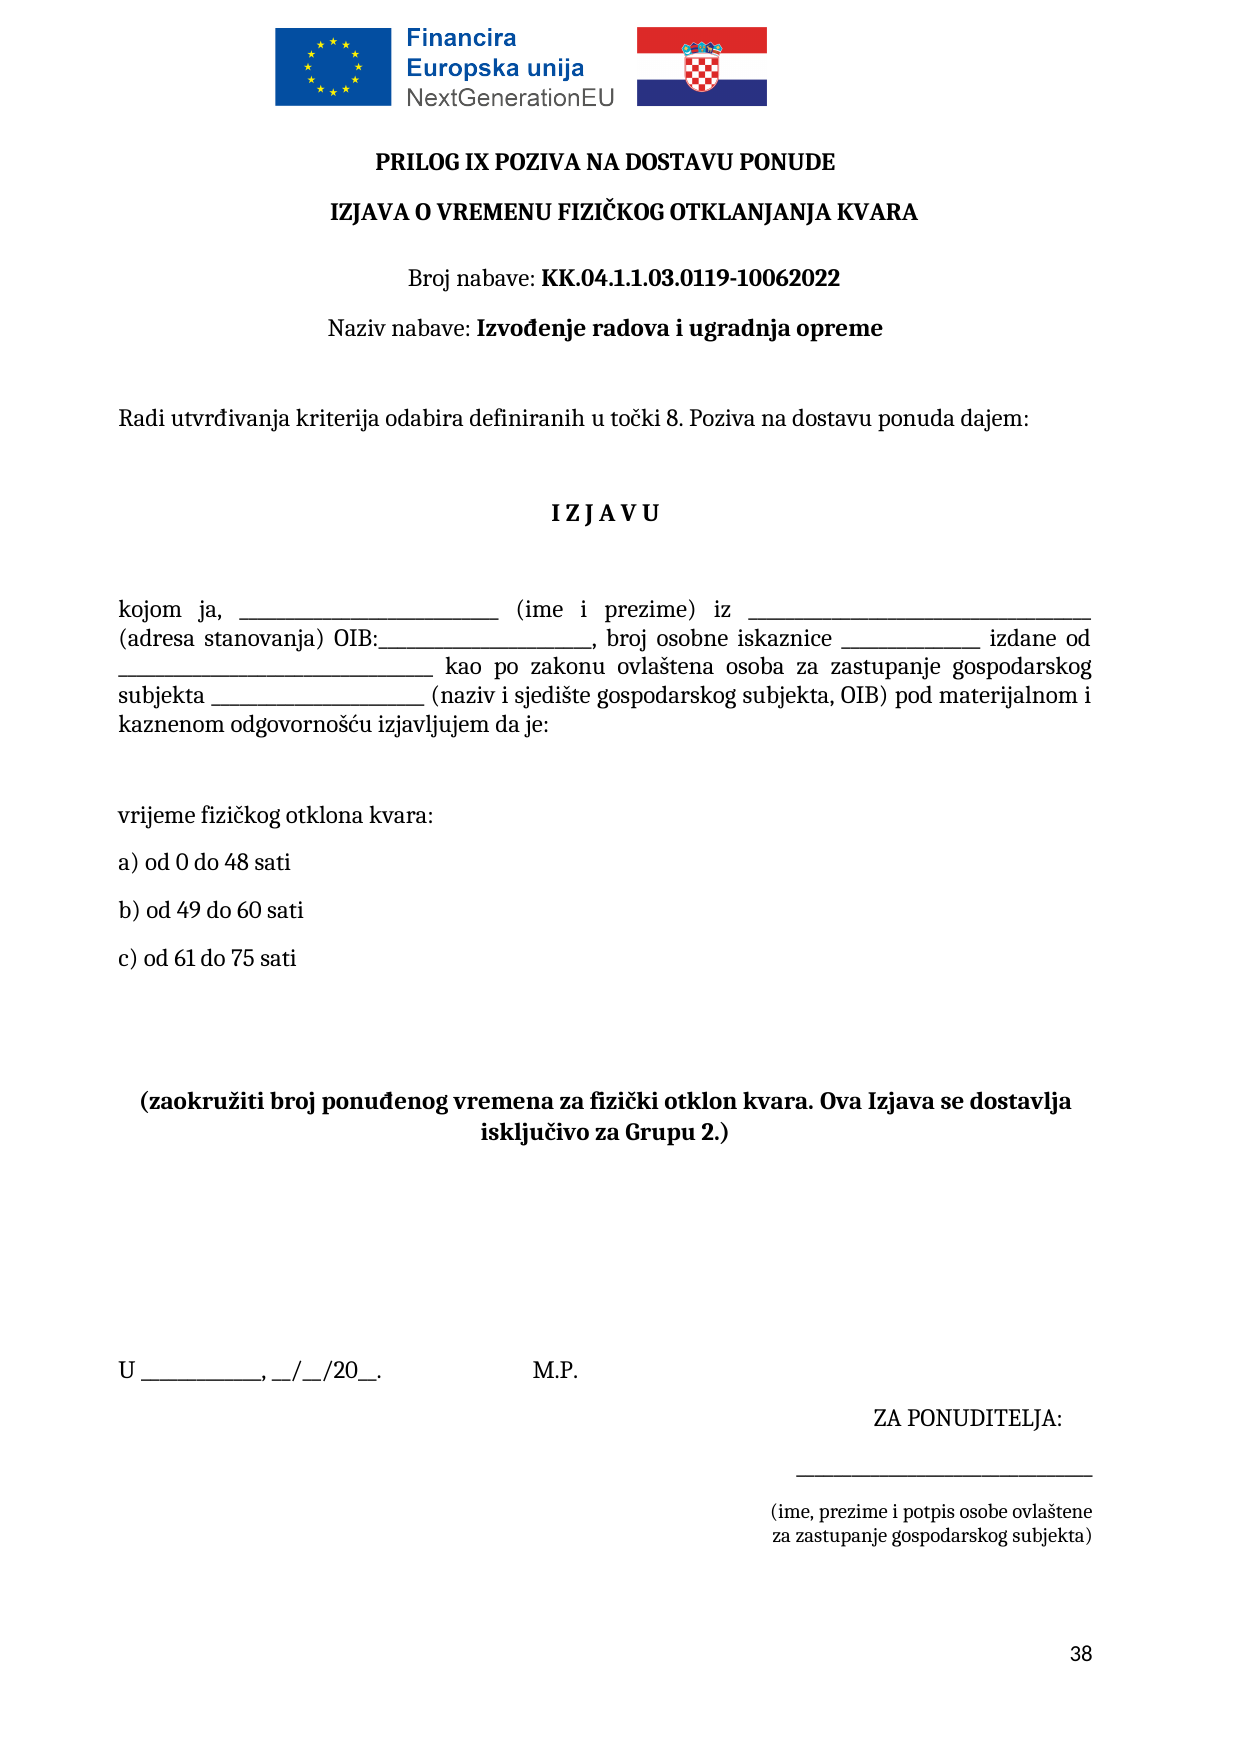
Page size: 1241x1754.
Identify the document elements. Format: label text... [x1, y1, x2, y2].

picture [270, 23, 771, 111]
text PRILOG IX POZIVA NA DOSTAVU PONUDE [118, 148, 1092, 176]
text za zastupanje gospodarskog subjekta) [118, 1523, 1092, 1547]
text (zaokružiti broj ponuđenog vremena za fizički otklon kvara. Ova Izjava se dostavlja isključivo za Grupu 2.) [118, 1087, 1092, 1147]
text (ime, prezime i potpis osobe ovlaštene [118, 1499, 1092, 1523]
text kojom ja, ____________________________ (ime i prezime) iz _____________________________________ (adresa stanovanja) OIB:_______________________, broj osobne iskaznice _______________ izdane od __________________________________ kao po zakonu ovlaštena osoba za zastupanje gospodarskog subjekta _______________________ (naziv i sjedište gospodarskog subjekta, OIB) pod materijalnom i kaznenom odgovornošću izjavljujem da je: [118, 595, 1092, 738]
text U _____________, __/__/20__. M.P. [118, 1356, 1092, 1385]
text ZA PONUDITELJA: [118, 1404, 1092, 1433]
text a) od 0 do 48 sati [118, 848, 1092, 877]
list Broj nabave: KK.04.1.1.03.0119-10062022 [156, 264, 1092, 293]
list IZJAVA O VREMENU FIZIČKOG OTKLANJANJA KVARA [156, 198, 1092, 227]
text c) od 61 do 75 sati [118, 944, 1092, 972]
text b) od 49 do 60 sati [118, 896, 1092, 925]
text ________________________________ [118, 1452, 1092, 1481]
text I Z J A V U [118, 499, 1092, 528]
text vrijeme fizičkog otklona kvara: [118, 801, 1092, 829]
text Radi utvrđivanja kriterija odabira definiranih u točki 8. Poziva na dostavu ponuda dajem: [118, 404, 1092, 433]
text Naziv nabave: Izvođenje radova i ugradnja opreme [118, 314, 1092, 342]
